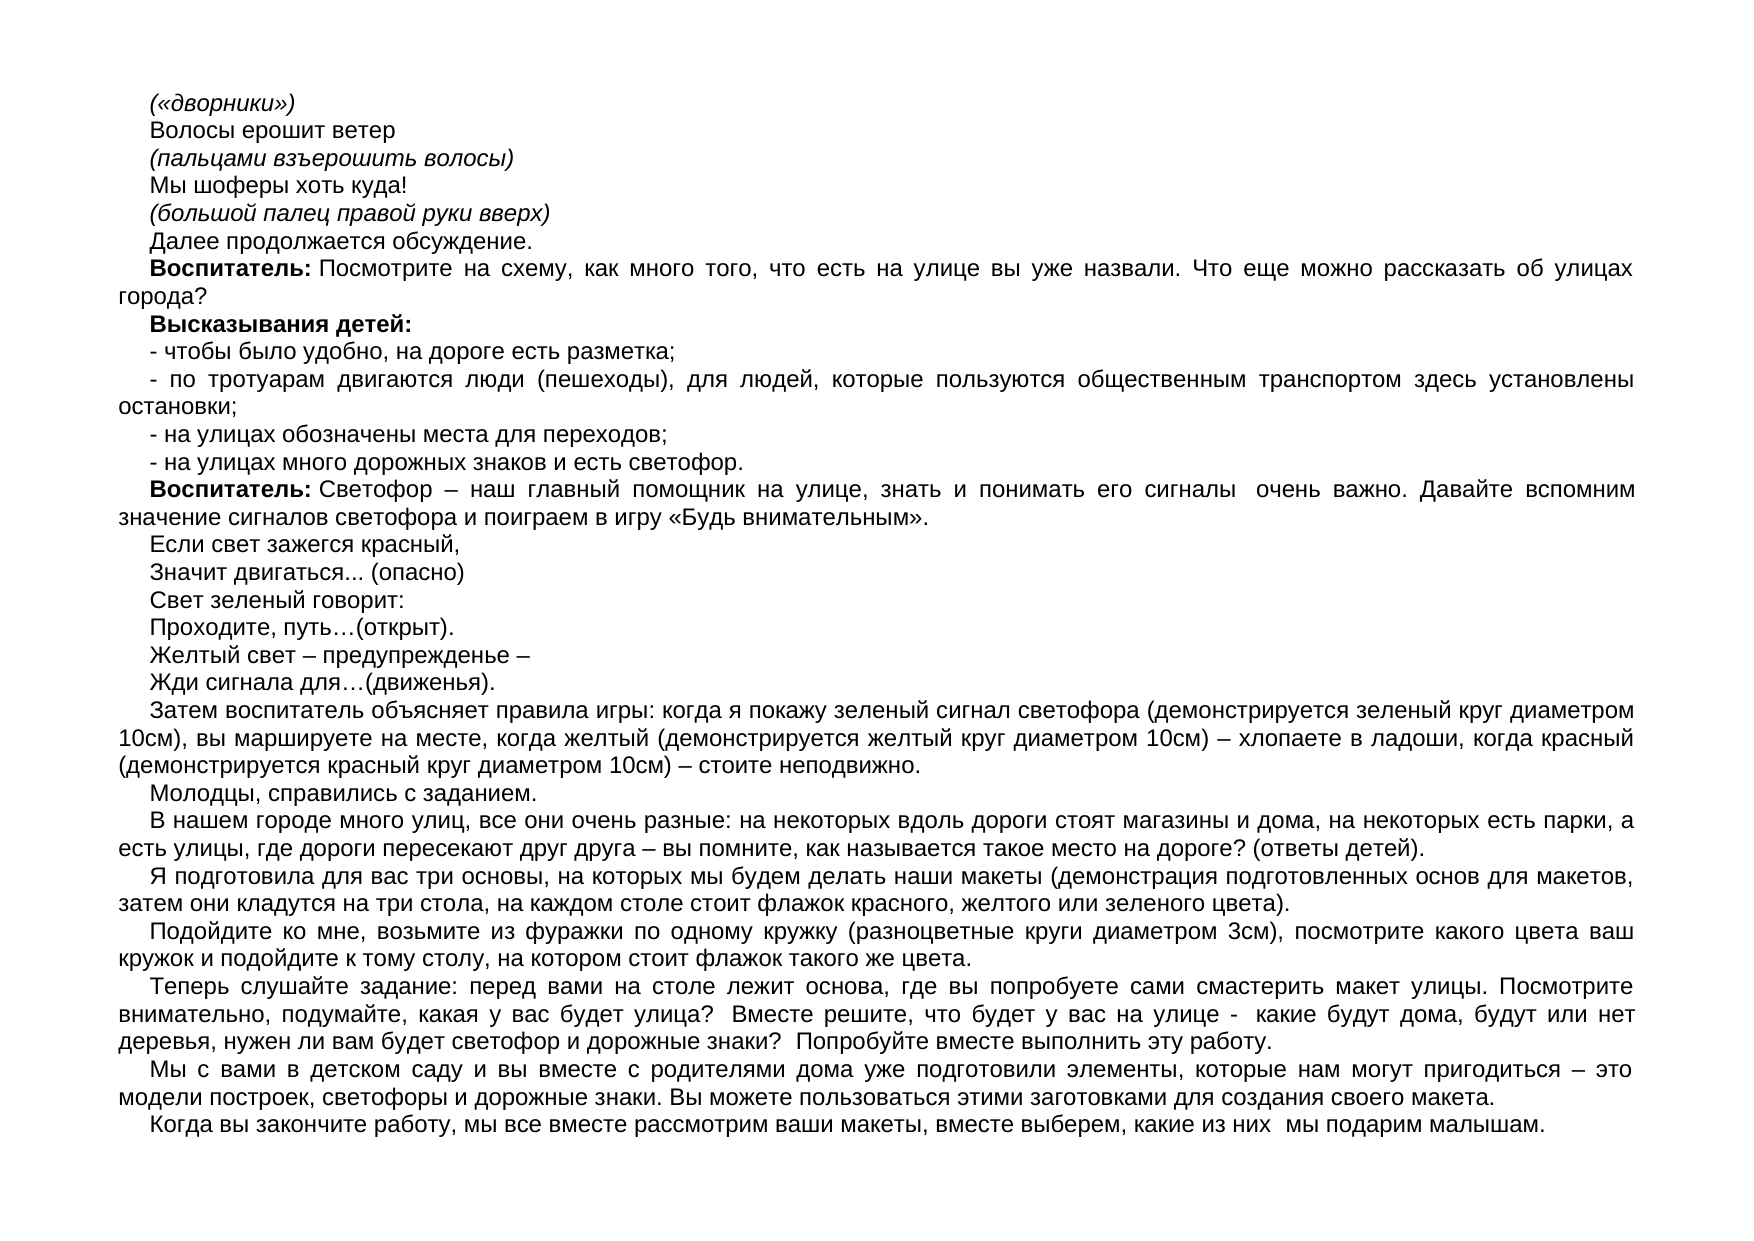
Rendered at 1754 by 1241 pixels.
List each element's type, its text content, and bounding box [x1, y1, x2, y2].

text Воспитатель: Посмотрите на схему, как много того, что есть на улице вы уже назвали. Что еще можно рассказать об улицах города? [118, 254, 1636, 309]
text - чтобы было удобно, на дороге есть разметка; [118, 337, 1636, 365]
text Воспитатель: Светофор – наш главный помощник на улице, знать и понимать его сигналы очень важно. Давайте вспомним значение сигналов светофора и поиграем в игру «Будь внимательным». [118, 475, 1636, 530]
text Когда вы закончите работу, мы все вместе рассмотрим ваши макеты, вместе выберем, какие из них мы подарим малышам. [118, 1110, 1636, 1138]
text Волосы ерошит ветер [118, 116, 1636, 144]
text Проходите, путь…(открыт). [118, 613, 1636, 641]
text Я подготовила для вас три основы, на которых мы будем делать наши макеты (демонстрация подготовленных основ для макетов, затем они кладутся на три стола, на каждом столе стоит флажок красного, желтого или зеленого цвета). [118, 862, 1636, 917]
text - на улицах обозначены места для переходов; [118, 420, 1636, 447]
text (пальцами взъерошить волосы) [118, 144, 1636, 171]
text Желтый свет – предупрежденье – [118, 641, 1636, 668]
text («дворники») [118, 89, 1636, 116]
text Значит двигаться... (опасно) [118, 558, 1636, 586]
text Свет зеленый говорит: [118, 586, 1636, 613]
text Подойдите ко мне, возьмите из фуражки по одному кружку (разноцветные круги диаметром 3см), посмотрите какого цвета ваш кружок и подойдите к тому столу, на котором стоит флажок такого же цвета. [118, 917, 1636, 972]
text Молодцы, справились с заданием. [118, 779, 1636, 806]
text - на улицах много дорожных знаков и есть светофор. [118, 447, 1636, 475]
text Жди сигнала для…(движенья). [118, 668, 1636, 696]
text Мы с вами в детском саду и вы вместе с родителями дома уже подготовили элементы, которые нам могут пригодиться – это модели построек, светофоры и дорожные знаки. Вы можете пользоваться этими заготовками для создания своего макета. [118, 1055, 1636, 1110]
text Мы шоферы хоть куда! [118, 171, 1636, 199]
text - по тротуарам двигаются люди (пешеходы), для людей, которые пользуются общественным транспортом здесь установлены остановки; [118, 365, 1636, 420]
text Далее продолжается обсуждение. [118, 227, 1636, 254]
text Высказывания детей: [118, 309, 1636, 337]
text Теперь слушайте задание: перед вами на столе лежит основа, где вы попробуете сами смастерить макет улицы. Посмотрите внимательно, подумайте, какая у вас будет улица? Вместе решите, что будет у вас на улице - какие будут дома, будут или нет деревья, нужен ли вам будет светофор и дорожные знаки? Попробуйте вместе выполнить эту работу. [118, 972, 1636, 1055]
text Затем воспитатель объясняет правила игры: когда я покажу зеленый сигнал светофора (демонстрируется зеленый круг диаметром 10см), вы маршируете на месте, когда желтый (демонстрируется желтый круг диаметром 10см) – хлопаете в ладоши, когда красный (демонстрируется красный круг диаметром 10см) – стоите неподвижно. [118, 696, 1636, 779]
text Если свет зажегся красный, [118, 530, 1636, 558]
text В нашем городе много улиц, все они очень разные: на некоторых вдоль дороги стоят магазины и дома, на некоторых есть парки, а есть улицы, где дороги пересекают друг друга – вы помните, как называется такое место на дороге? (ответы детей). [118, 806, 1636, 862]
text (большой палец правой руки вверх) [118, 199, 1636, 227]
